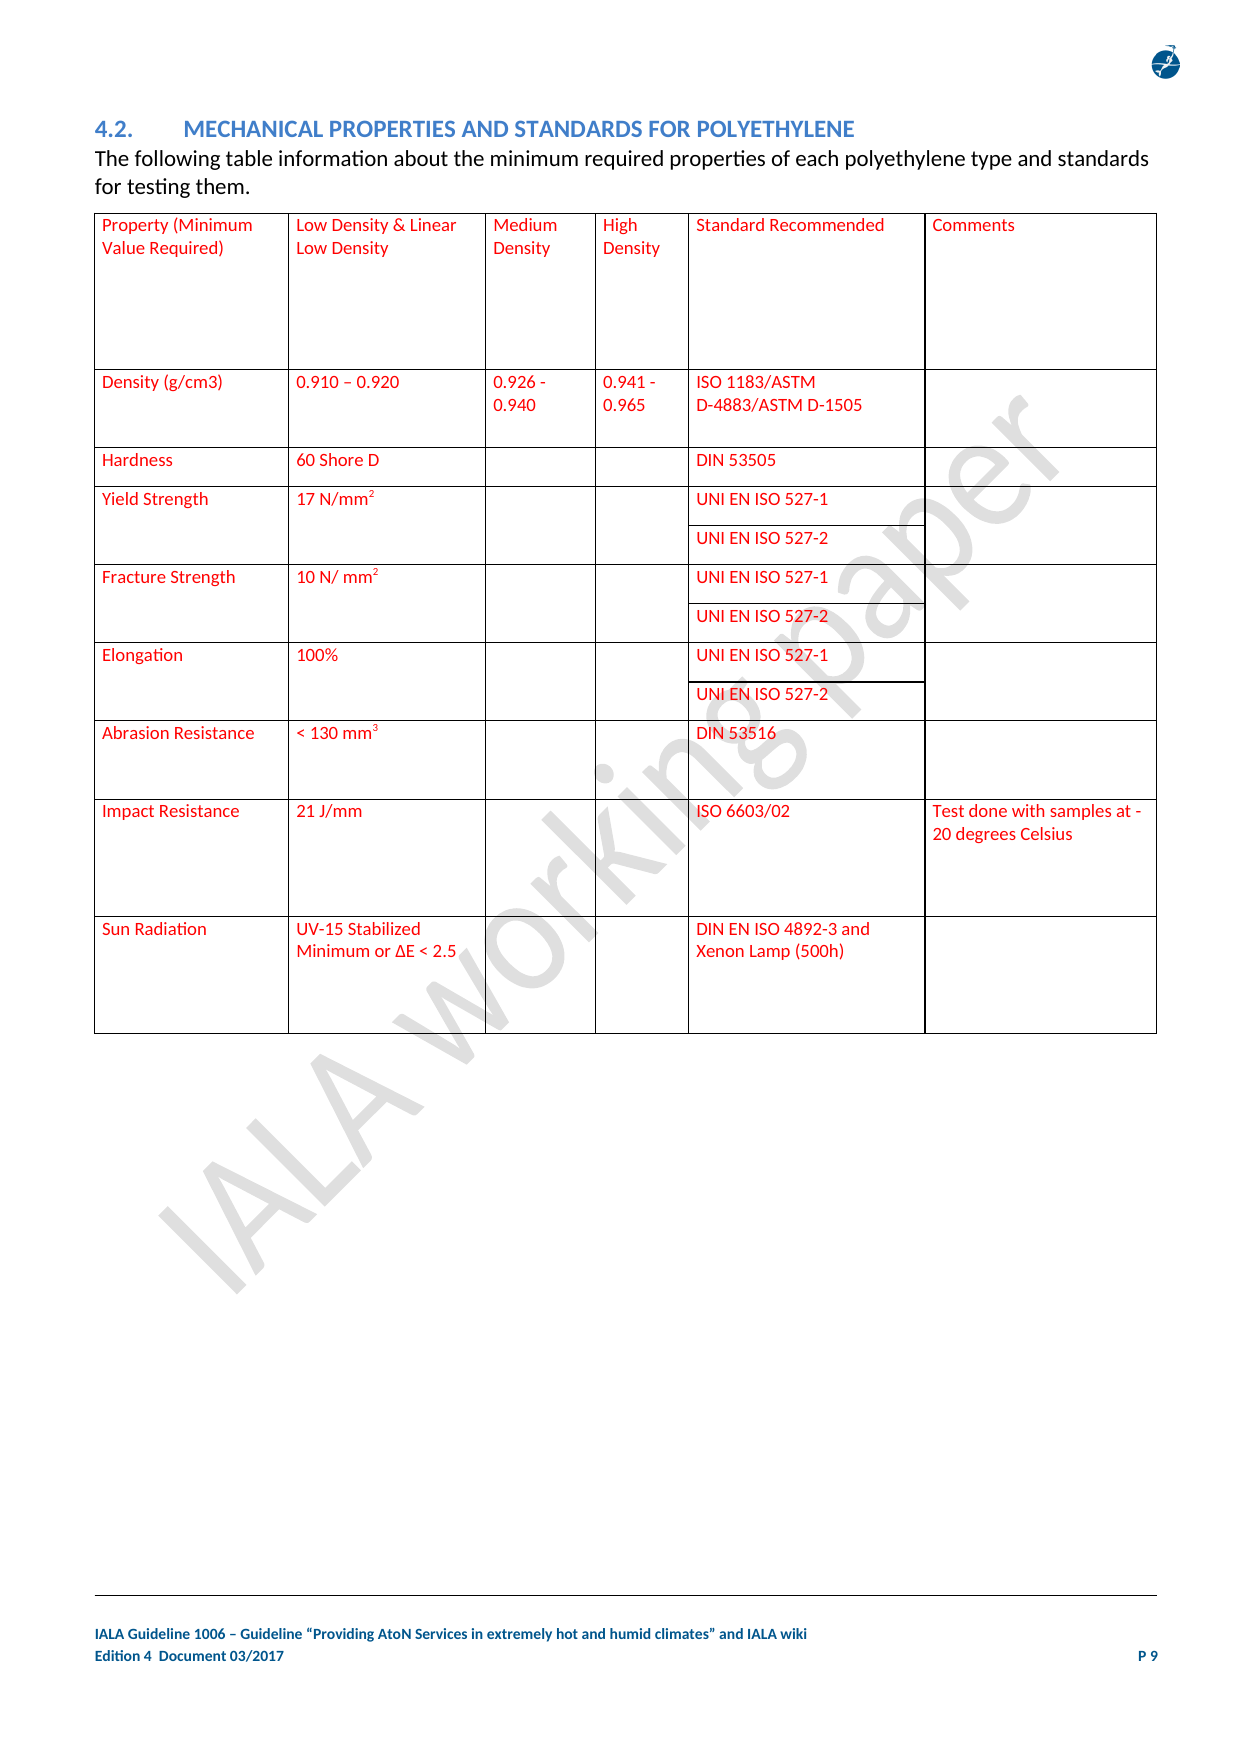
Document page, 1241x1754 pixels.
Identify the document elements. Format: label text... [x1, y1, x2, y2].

table_cell 0.926 - 0.940 [486, 370, 595, 447]
table_cell [596, 917, 688, 1033]
table_cell [926, 565, 1156, 642]
table_cell [596, 643, 688, 720]
table_cell [596, 721, 688, 798]
table_cell [486, 917, 595, 1033]
subtitle Mechanical properties and standards for polyethylene [94, 113, 1157, 144]
table_cell UNI EN ISO 527-1 [689, 487, 924, 525]
table_cell [486, 565, 595, 642]
table_cell Density (g/cm3) [95, 370, 288, 447]
table_cell [926, 487, 1156, 564]
table_cell Impact Resistance [95, 800, 288, 916]
table_cell [596, 487, 688, 564]
table_cell Test done with samples at -20 degrees Celsius [926, 800, 1156, 916]
table_cell [596, 800, 688, 916]
table_cell 100% [289, 643, 485, 720]
table_header High Density [596, 214, 688, 369]
table_cell UNI EN ISO 527-2 [689, 526, 924, 564]
table_cell [486, 448, 595, 486]
table_cell [486, 800, 595, 916]
table_cell [486, 487, 595, 564]
table_cell Elongation [95, 643, 288, 720]
table_cell 0.941 - 0.965 [596, 370, 688, 447]
table_cell UV-15 Stabilized Minimum or ∆E < 2.5 [289, 917, 485, 1033]
table_header Comments [926, 214, 1156, 369]
table_cell ISO 6603/02 [689, 800, 924, 916]
table_cell UNI EN ISO 527-1 [689, 643, 924, 681]
table_cell [926, 370, 1156, 447]
table_cell UNI EN ISO 527-2 [689, 683, 924, 720]
table_header Medium Density [486, 214, 595, 369]
table_cell < 130 mm3 [289, 721, 485, 798]
table_cell 0.910 – 0.920 [289, 370, 485, 447]
table_cell [596, 565, 688, 642]
table_cell [926, 643, 1156, 720]
table_cell DIN 53505 [689, 448, 924, 486]
table_cell [486, 643, 595, 720]
table_header Property (Minimum Value Required) [95, 214, 288, 369]
table_cell UNI EN ISO 527-1 [689, 565, 924, 603]
table_cell Yield Strength [95, 487, 288, 564]
table_cell DIN EN ISO 4892-3 and Xenon Lamp (500h) [689, 917, 924, 1033]
table_cell 60 Shore D [289, 448, 485, 486]
table_cell [926, 721, 1156, 798]
table_cell Hardness [95, 448, 288, 486]
table_cell 21 J/mm [289, 800, 485, 916]
picture [1120, 0, 1239, 114]
table_cell [596, 448, 688, 486]
table_cell Sun Radiation [95, 917, 288, 1033]
table_cell 17 N/mm2 [289, 487, 485, 564]
table_cell [926, 448, 1156, 486]
table_header Low Density & Linear Low Density [289, 214, 485, 369]
table_cell [926, 917, 1156, 1033]
table_header Standard Recommended [689, 214, 924, 369]
table_cell DIN 53516 [689, 721, 924, 798]
table_cell Fracture Strength [95, 565, 288, 642]
text The following table information about the minimum required properties of each polyethylene type and standards for testing them. [94, 144, 1157, 200]
table_cell [486, 721, 595, 798]
table_cell Abrasion Resistance [95, 721, 288, 798]
table_cell ISO 1183/ASTM D-4883/ASTM D-1505 [689, 370, 924, 447]
table_cell 10 N/ mm2 [289, 565, 485, 642]
table_cell UNI EN ISO 527-2 [689, 604, 924, 642]
